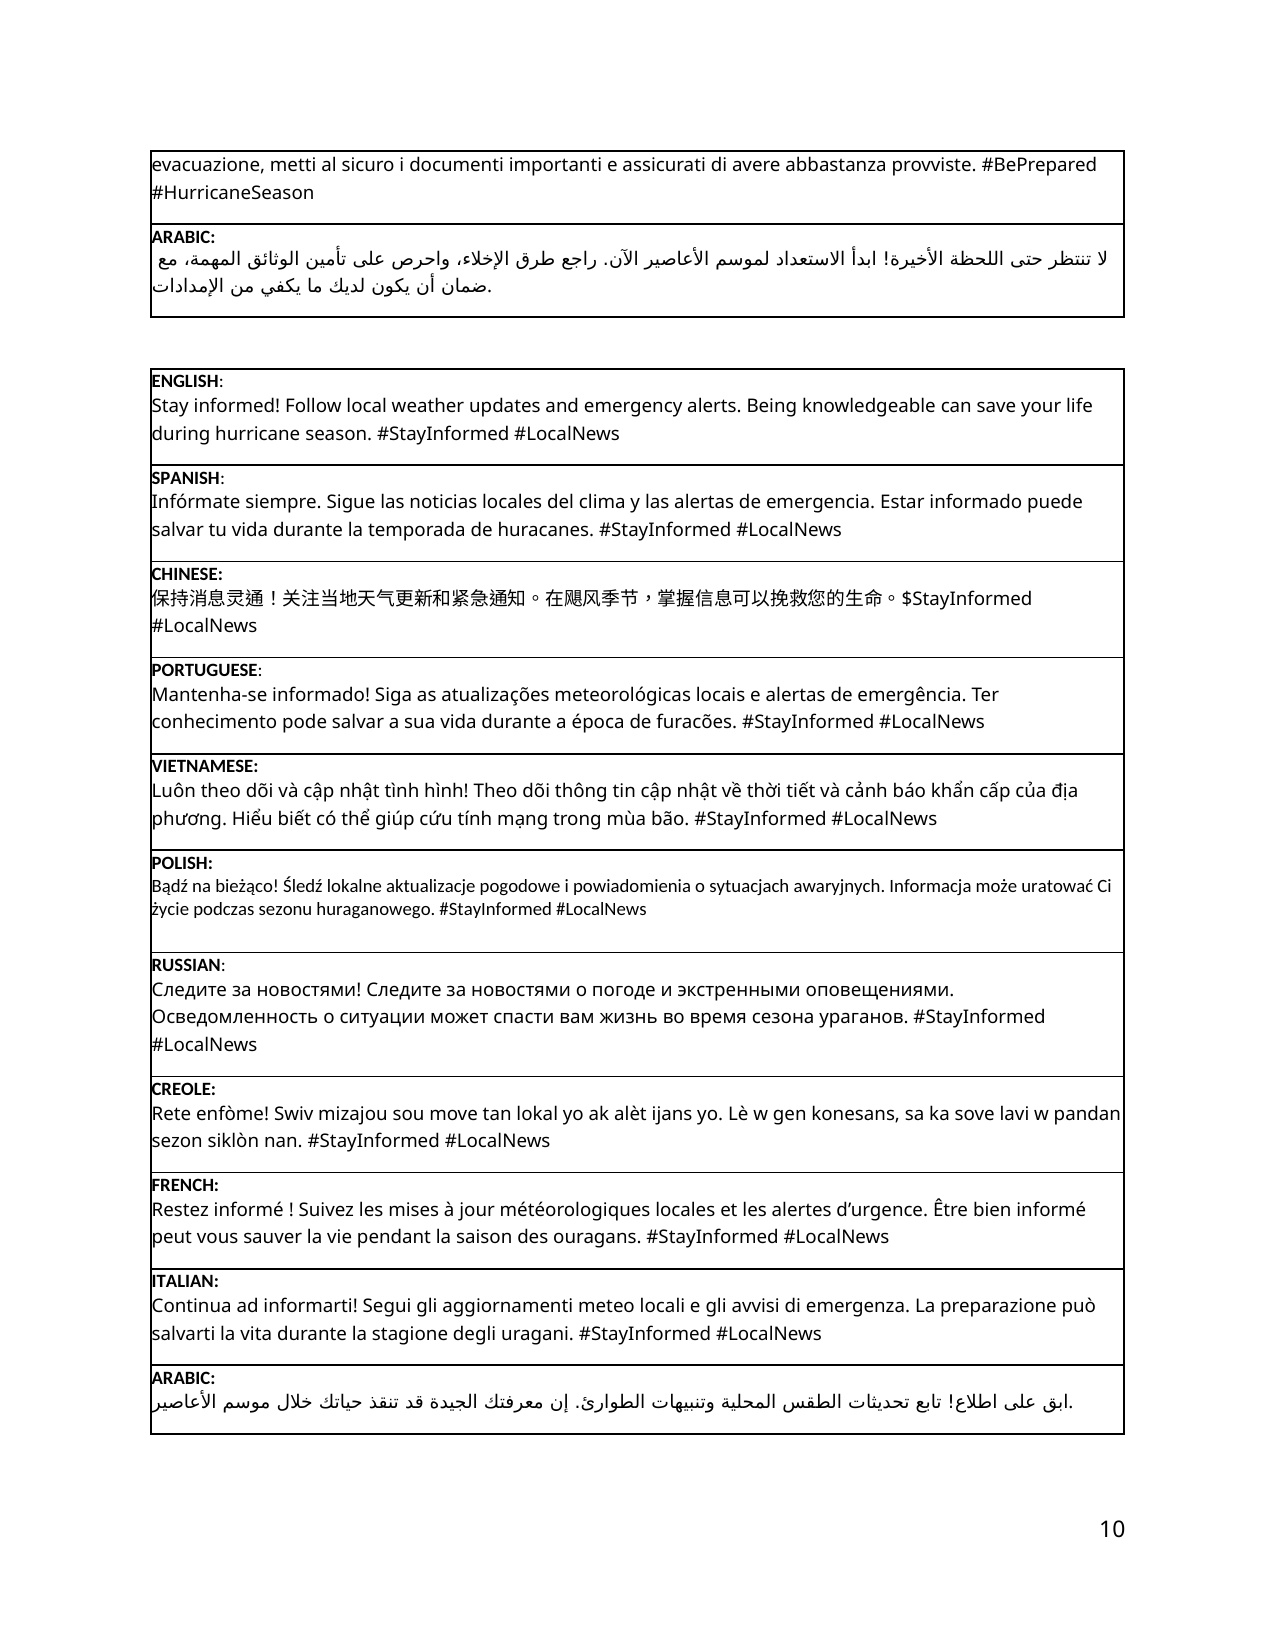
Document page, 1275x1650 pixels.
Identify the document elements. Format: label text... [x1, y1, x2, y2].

table_cell RUSSIAN: Следите за новостями! Следите за новостями о погоде и экстренными оповещениями. Осведомленность о ситуации может спасти вам жизнь во время сезона ураганов. #StayInformed #LocalNews [152, 953, 1123, 1076]
table_cell PORTUGUESE: Mantenha-se informado! Siga as atualizações meteorológicas locais e alertas de emergência. Ter conhecimento pode salvar a sua vida durante a época de furacões. #StayInformed #LocalNews [152, 658, 1123, 753]
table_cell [152, 152, 1123, 223]
table_cell ARABIC: ابق على اطلاع! تابع تحديثات الطقس المحلية وتنبيهات الطوارئ. إن معرفتك الجيدة قد تنقذ حياتك خلال موسم الأعاصير. [152, 1366, 1123, 1433]
table_cell POLISH: Bądź na bieżąco! Śledź lokalne aktualizacje pogodowe i powiadomienia o sytuacjach awaryjnych. Informacja może uratować Ci życie podczas sezonu huraganowego. #StayInformed #LocalNews [152, 851, 1123, 952]
table_cell CHINESE: 保持消息灵通！关注当地天气更新和紧急通知。在飓风季节，掌握信息可以挽救您的生命。$StayInformed #LocalNews [152, 562, 1123, 657]
table_cell CREOLE: Rete enfòme! Swiv mizajou sou move tan lokal yo ak alèt ijans yo. Lè w gen konesans, sa ka sove lavi w pandan sezon siklòn nan. #StayInformed #LocalNews [152, 1077, 1123, 1172]
table_cell FRENCH: Restez informé ! Suivez les mises à jour météorologiques locales et les alertes d’urgence. Être bien informé peut vous sauver la vie pendant la saison des ouragans. #StayInformed #LocalNews [152, 1173, 1123, 1268]
table_cell SPANISH: Infórmate siempre. Sigue las noticias locales del clima y las alertas de emergencia. Estar informado puede salvar tu vida durante la temporada de huracanes. #StayInformed #LocalNews [152, 466, 1123, 561]
table_cell VIETNAMESE: Luôn theo dõi và cập nhật tình hình! Theo dõi thông tin cập nhật về thời tiết và cảnh báo khẩn cấp của địa phương. Hiểu biết có thể giúp cứu tính mạng trong mùa bão. #StayInformed #LocalNews [152, 755, 1123, 849]
table_header ENGLISH: Stay informed! Follow local weather updates and emergency alerts. Being knowledgeable can save your life during hurricane season. #StayInformed #LocalNews [152, 370, 1123, 464]
table_cell ITALIAN: Continua ad informarti! Segui gli aggiornamenti meteo locali e gli avvisi di emergenza. La preparazione può salvarti la vita durante la stagione degli uragani. #StayInformed #LocalNews [152, 1270, 1123, 1364]
table_cell ARABIC: لا تنتظر حتى اللحظة الأخيرة! ابدأ الاستعداد لموسم الأعاصير الآن. راجع طرق الإخلاء، واحرص على تأمين الوثائق المهمة، مع ضمان أن يكون لديك ما يكفي من الإمدادات. [152, 225, 1123, 316]
